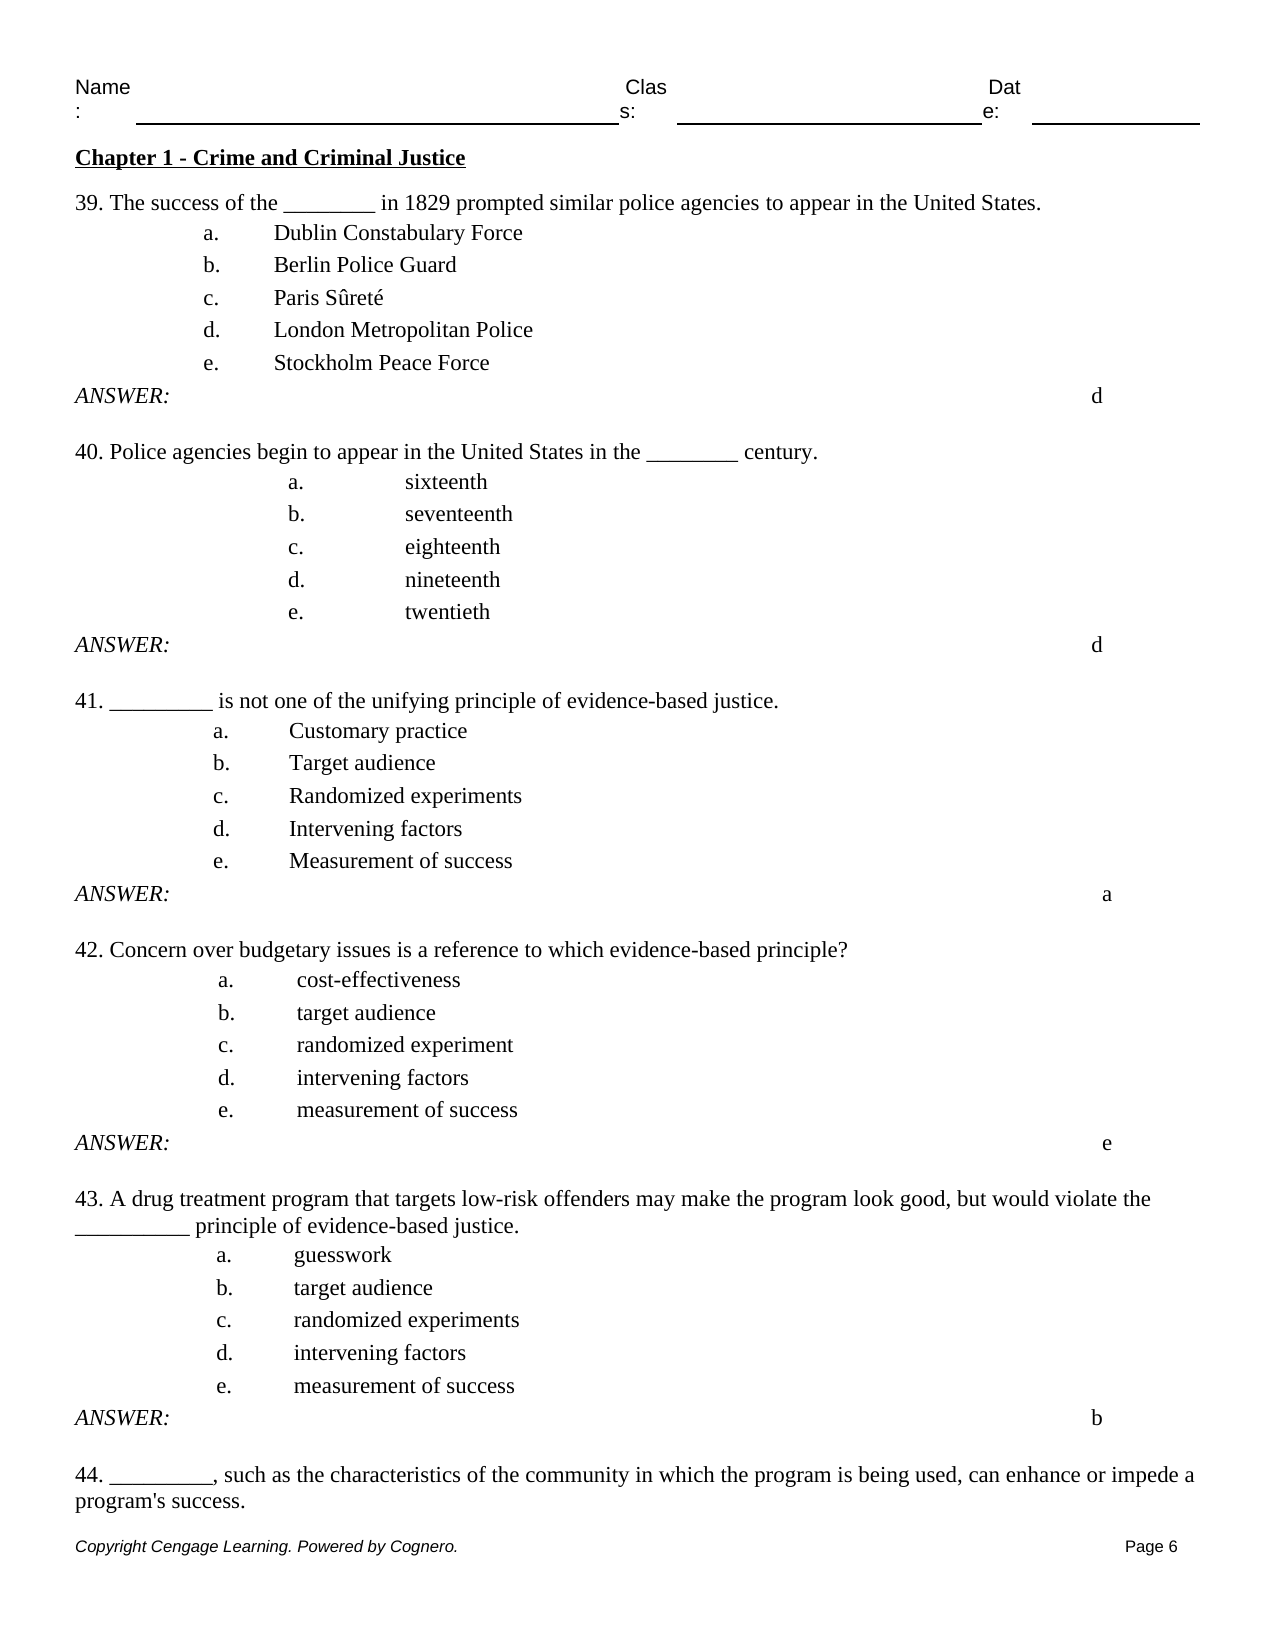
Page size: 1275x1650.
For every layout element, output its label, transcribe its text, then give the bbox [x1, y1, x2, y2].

table_header 42. Concern over budgetary issues is a reference to which evidence-based principle? [75, 936, 1200, 1158]
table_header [75, 1461, 1200, 1514]
table_header 40. Police agencies begin to appear in the United States in the ________ century. [75, 438, 1200, 660]
table_header 39. The success of the ________ in 1829 prompted similar police agencies to appear in the United States. [75, 189, 1200, 411]
table_header 43. A drug treatment program that targets low-risk offenders may make the program look good, but would violate the __________ principle of evidence-based justice. [75, 1186, 1200, 1434]
table_header 41. _________ is not one of the unifying principle of evidence-based justice. [75, 688, 1200, 909]
